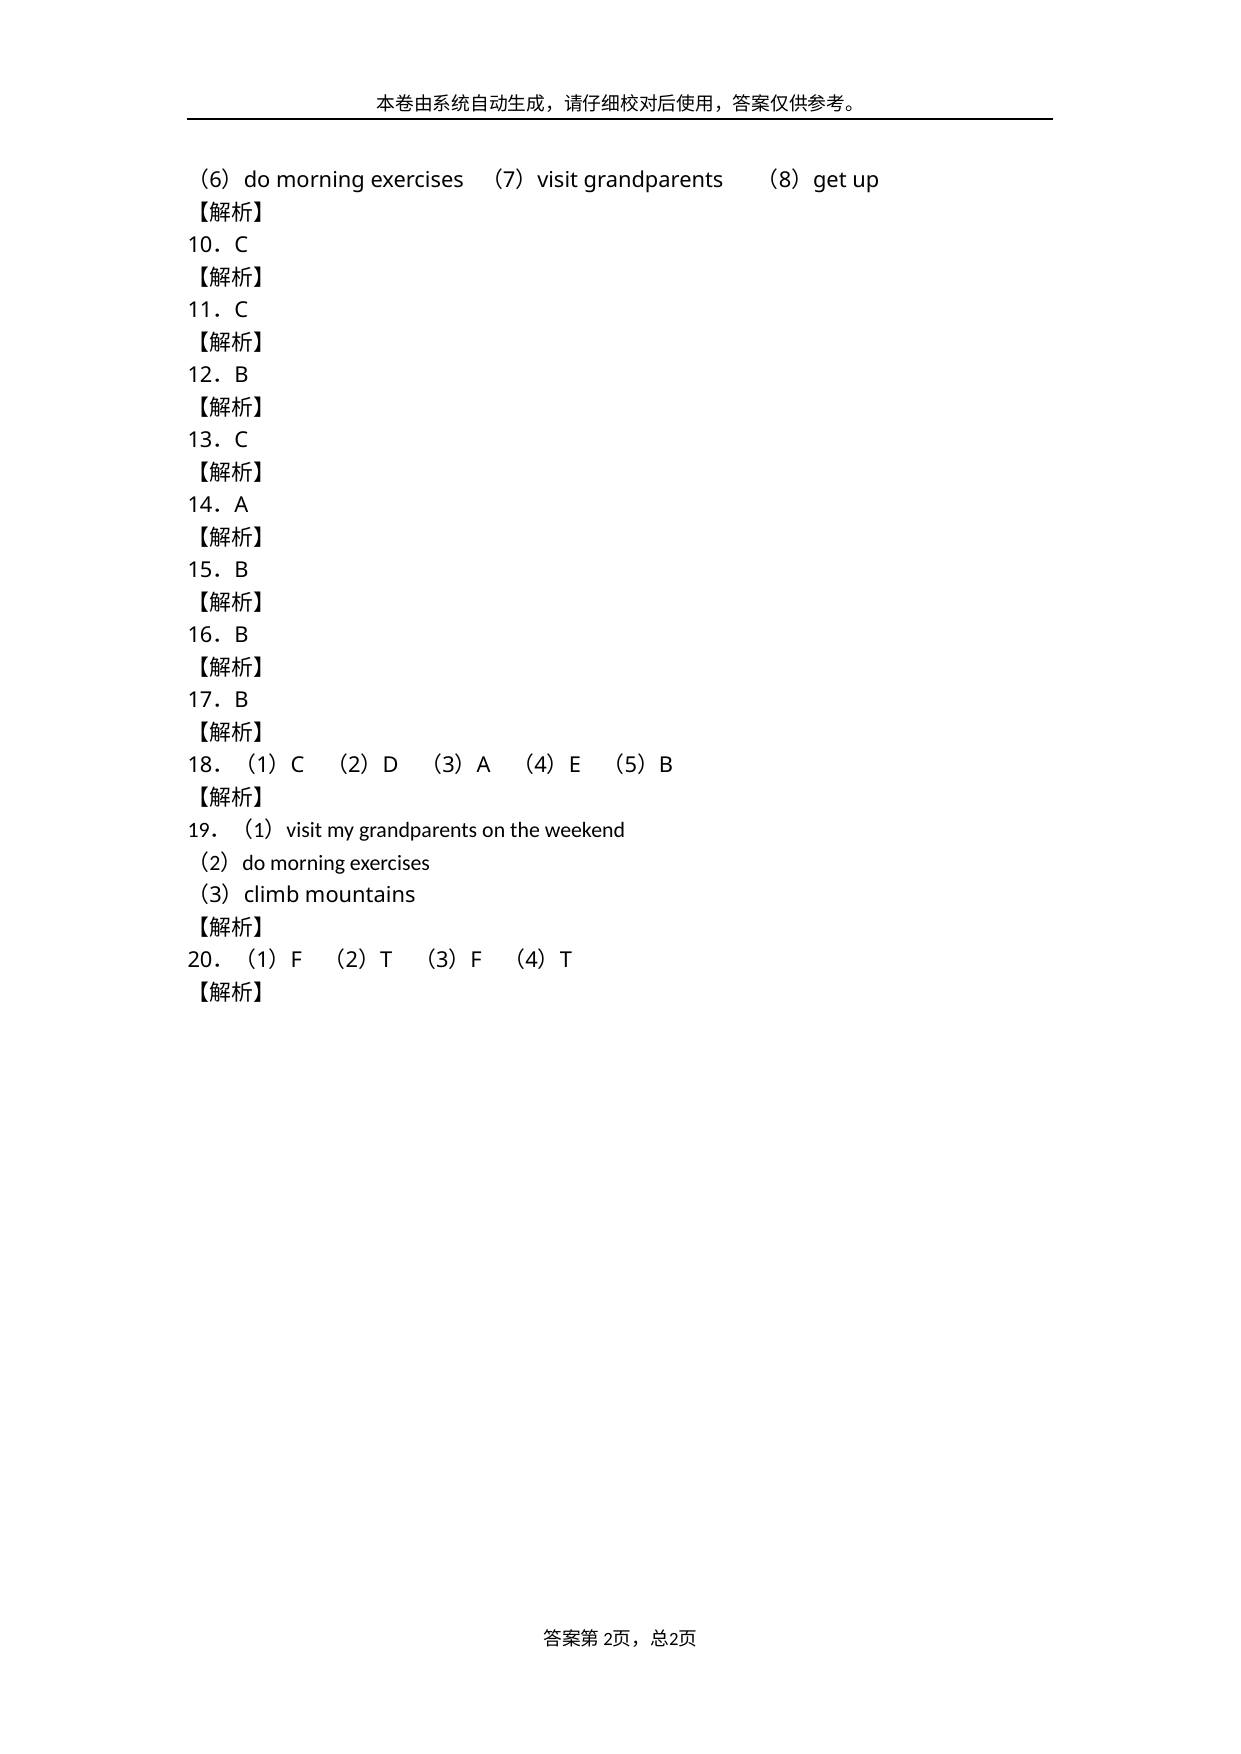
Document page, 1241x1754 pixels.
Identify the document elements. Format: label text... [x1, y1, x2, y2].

text 14．A [187, 487, 1053, 519]
text 【解析】 [187, 909, 1053, 942]
text 【解析】 [187, 389, 1053, 422]
text 【解析】 [187, 519, 1053, 552]
text 【解析】 [187, 259, 1053, 292]
text 【解析】 [187, 454, 1053, 487]
text 17．B [187, 682, 1053, 714]
text 19．（1）visit my grandparents on the weekend [187, 812, 1053, 844]
text 【解析】 [187, 649, 1053, 682]
text （6）do morning exercises （7）visit grandparents （8）get up [187, 162, 1053, 194]
text 10．C [187, 227, 1053, 259]
text 【解析】 [187, 324, 1053, 357]
text 【解析】 [187, 584, 1053, 617]
text 18．（1）C （2）D （3）A （4）E （5）B [187, 747, 1053, 779]
text 11．C [187, 292, 1053, 324]
text 16．B [187, 617, 1053, 649]
text （3）climb mountains [187, 877, 1053, 909]
text 13．C [187, 422, 1053, 454]
text 【解析】 [187, 714, 1053, 747]
text 【解析】 [187, 779, 1053, 812]
text （2）do morning exercises [187, 844, 1053, 877]
text 【解析】 [187, 974, 1053, 1007]
text 12．B [187, 357, 1053, 389]
text 20．（1）F （2）T （3）F （4）T [187, 942, 1053, 974]
text 【解析】 [187, 194, 1053, 227]
text 15．B [187, 552, 1053, 584]
